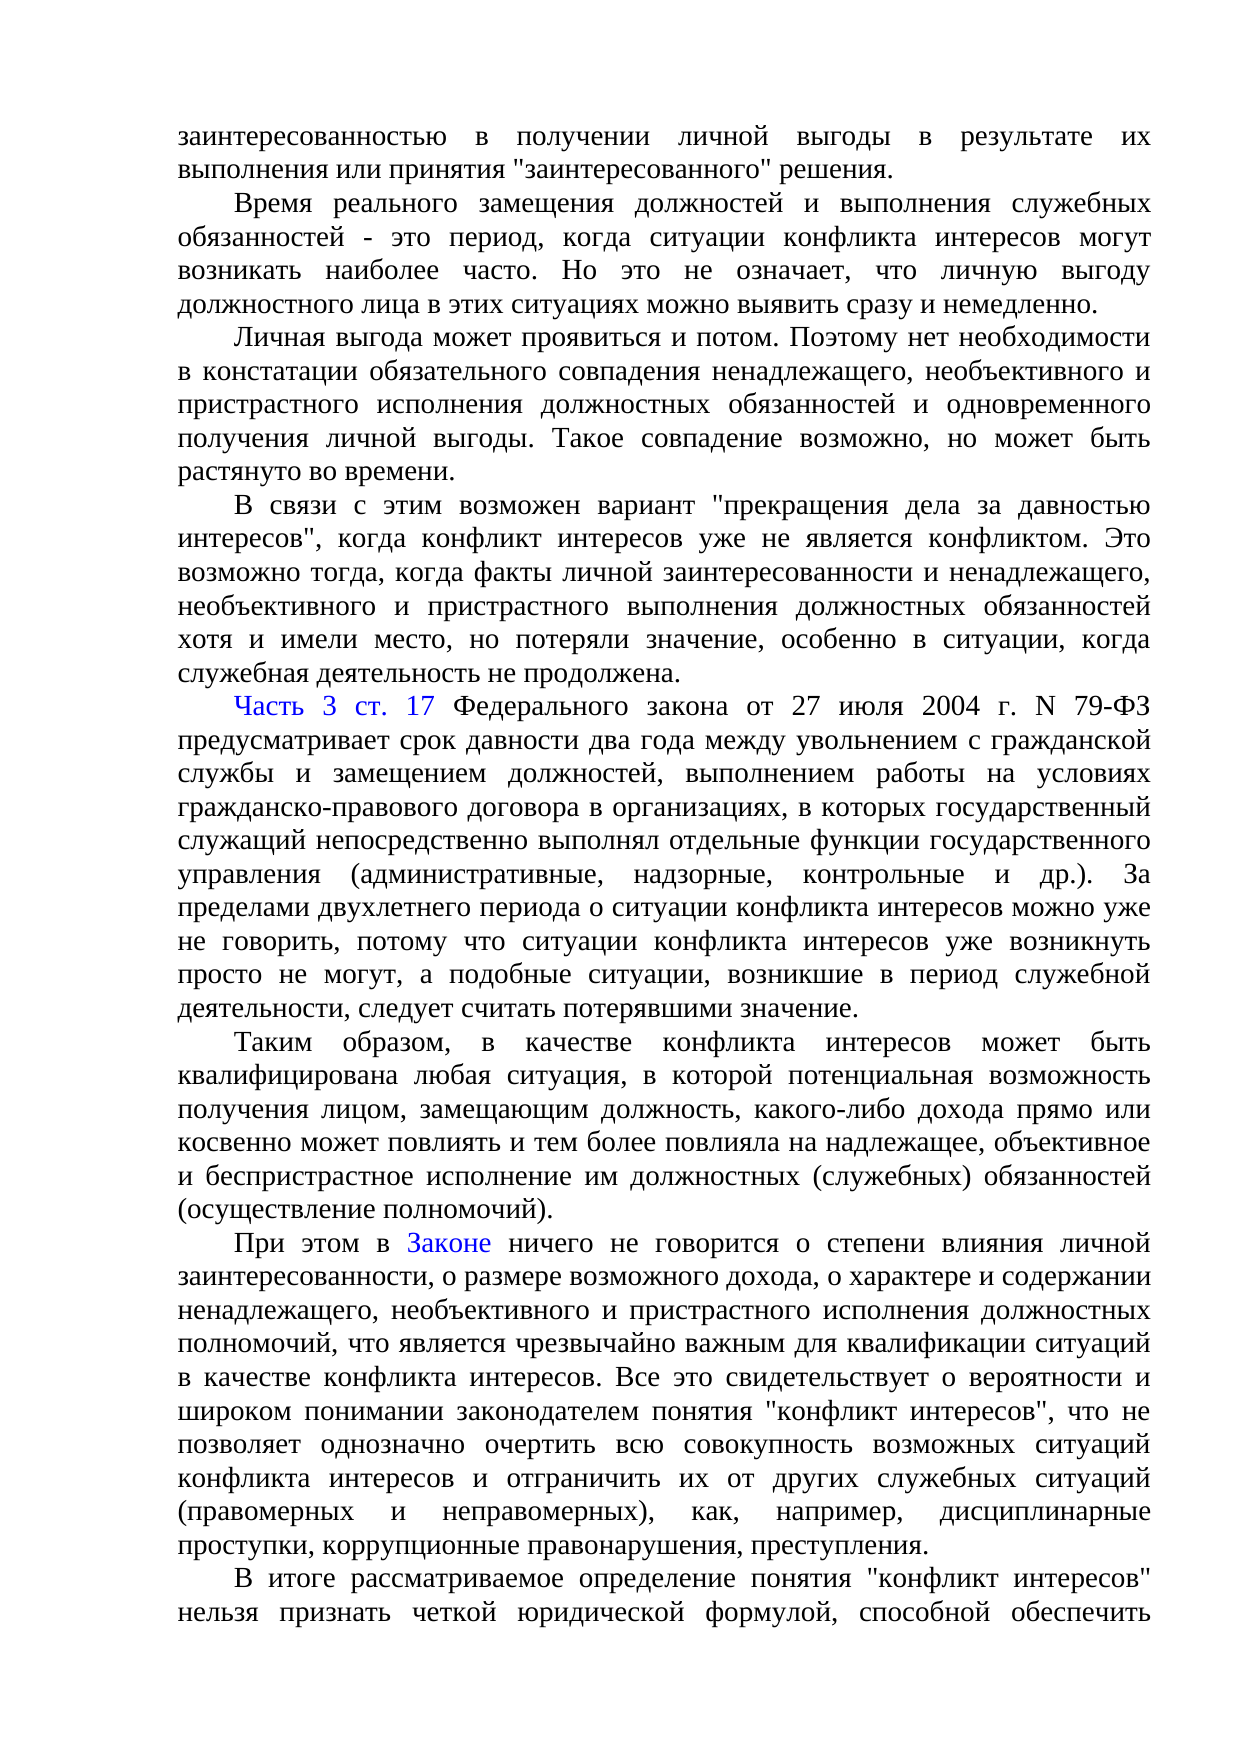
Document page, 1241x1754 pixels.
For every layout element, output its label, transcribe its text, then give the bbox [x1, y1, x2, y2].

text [177, 118, 1152, 185]
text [177, 1560, 1152, 1627]
text Часть 3 ст. 17 Федерального закона от 27 июля 2004 г. N 79-ФЗ предусматривает срок давности два года между увольнением с гражданской службы и замещением должностей, выполнением работы на условиях гражданско-правового договора в организациях, в которых государственный служащий непосредственно выполнял отдельные функции государственного управления (административные, надзорные, контрольные и др.). За пределами двухлетнего периода о ситуации конфликта интересов можно уже не говорить, потому что ситуации конфликта интересов уже возникнуть просто не могут, а подобные ситуации, возникшие в период служебной деятельности, следует считать потерявшими значение. [177, 688, 1152, 1024]
text Таким образом, в качестве конфликта интересов может быть квалифицирована любая ситуация, в которой потенциальная возможность получения лицом, замещающим должность, какого-либо дохода прямо или косвенно может повлиять и тем более повлияла на надлежащее, объективное и беспристрастное исполнение им должностных (служебных) обязанностей (осуществление полномочий). [177, 1024, 1152, 1225]
text Время реального замещения должностей и выполнения служебных обязанностей - это период, когда ситуации конфликта интересов могут возникать наиболее часто. Но это не означает, что личную выгоду должностного лица в этих ситуациях можно выявить сразу и немедленно. [177, 185, 1152, 319]
text Личная выгода может проявиться и потом. Поэтому нет необходимости в констатации обязательного совпадения ненадлежащего, необъективного и пристрастного исполнения должностных обязанностей и одновременного получения личной выгоды. Такое совпадение возможно, но может быть растянуто во времени. [177, 319, 1152, 487]
text При этом в Законе ничего не говорится о степени влияния личной заинтересованности, о размере возможного дохода, о характере и содержании ненадлежащего, необъективного и пристрастного исполнения должностных полномочий, что является чрезвычайно важным для квалификации ситуаций в качестве конфликта интересов. Все это свидетельствует о вероятности и широком понимании законодателем понятия "конфликт интересов", что не позволяет однозначно очертить всю совокупность возможных ситуаций конфликта интересов и отграничить их от других служебных ситуаций (правомерных и неправомерных), как, например, дисциплинарные проступки, коррупционные правонарушения, преступления. [177, 1225, 1152, 1560]
text В связи с этим возможен вариант "прекращения дела за давностью интересов", когда конфликт интересов уже не является конфликтом. Это возможно тогда, когда факты личной заинтересованности и ненадлежащего, необъективного и пристрастного выполнения должностных обязанностей хотя и имели место, но потеряли значение, особенно в ситуации, когда служебная деятельность не продолжена. [177, 487, 1152, 688]
